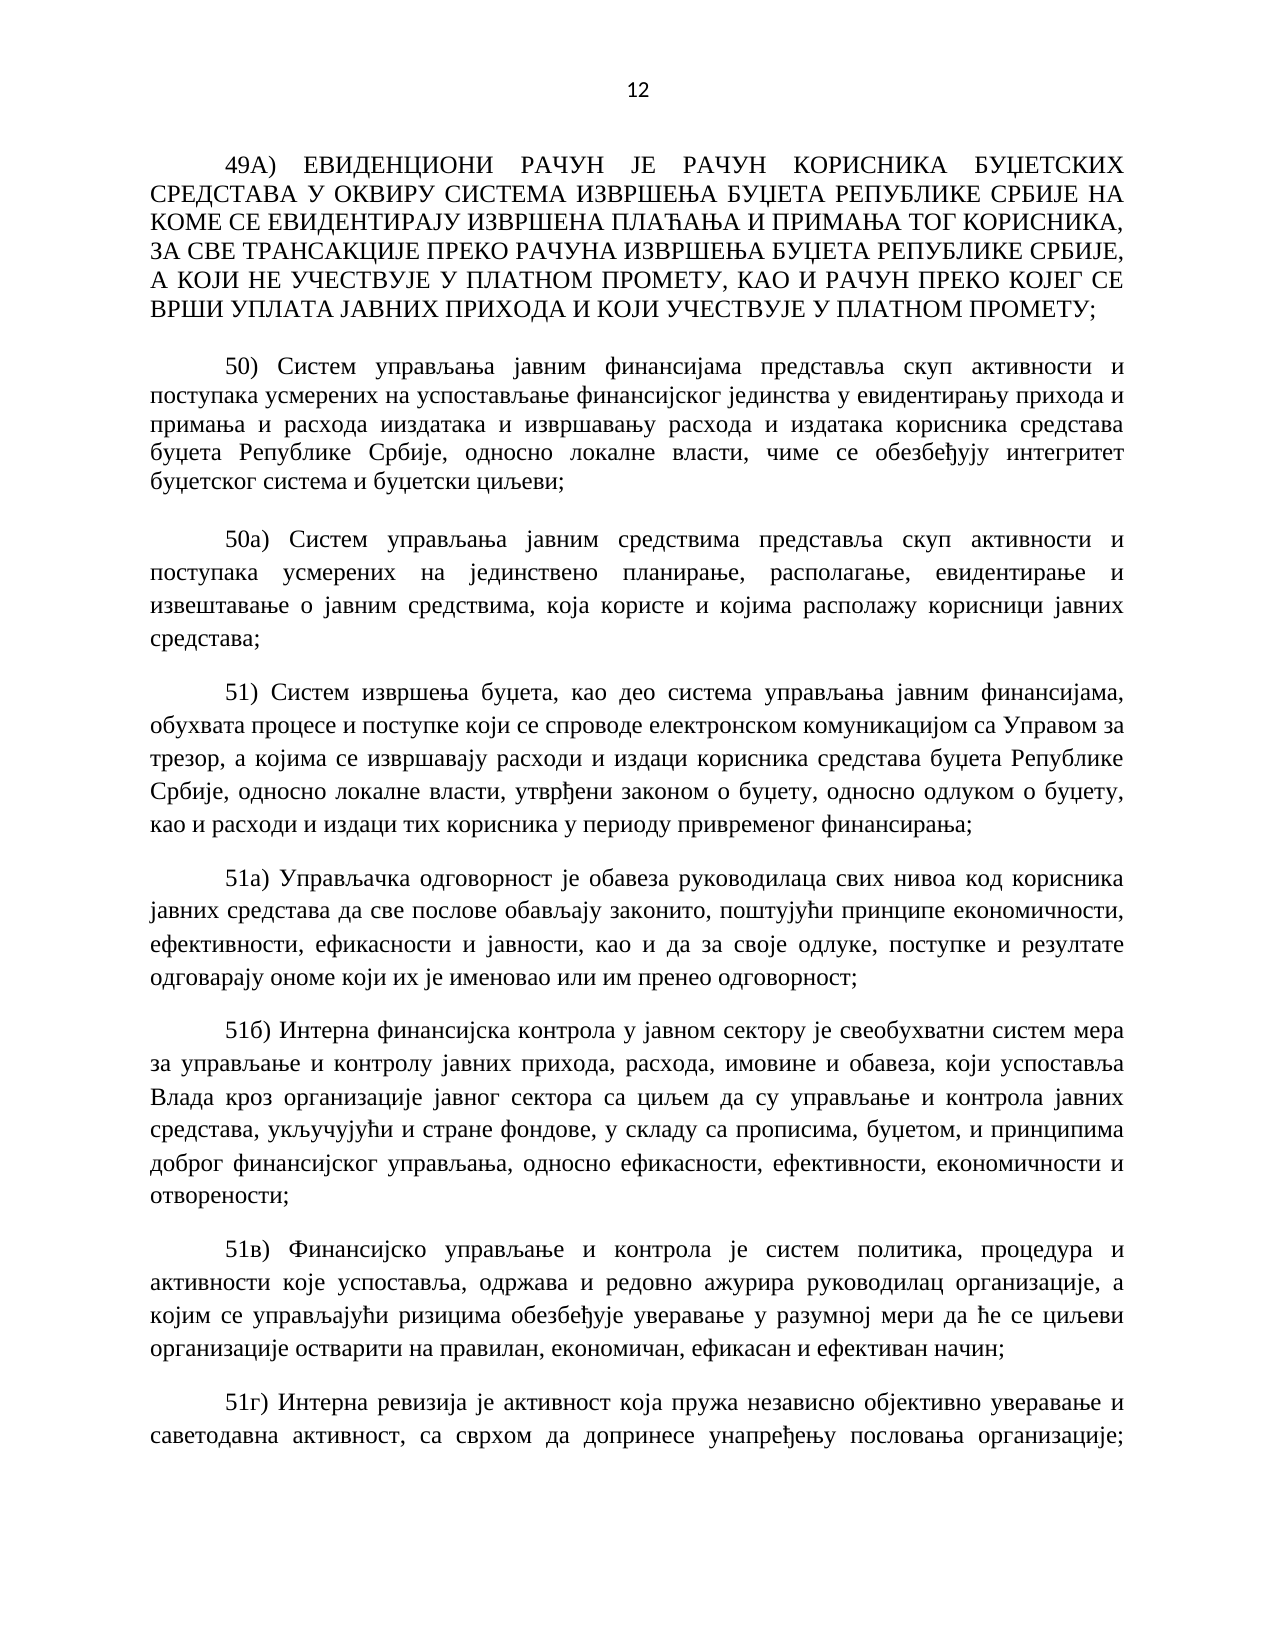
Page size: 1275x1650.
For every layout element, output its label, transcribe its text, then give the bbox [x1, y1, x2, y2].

text 50) Систем управљања јавним финансијама представља скуп активности и поступака усмерених на успостављање финансијског јединства у евидентирању прихода и примања и расхода ииздатака и извршавању расхода и издатака корисника средстава буџета Републике Србије, односно локалне власти, чиме се обезбеђују интегритет буџетског система и буџетски циљеви; [150, 351, 1125, 495]
text 51б) Интерна финансијска контрола у јавном сектору је свеобухватни систем мера за управљање и контролу јавних прихода, расхода, имовине и обавеза, који успоставља Влада кроз организације јавног сектора са циљем да су управљање и контрола јавних средстава, укључујући и стране фондове, у складу са прописима, буџетом, и принципима доброг финансијског управљања, односно ефикасности, ефективности, економичности и отворености; [150, 1016, 1125, 1209]
text 51в) Финансијско управљање и контрола је систем политика, процедура и активности које успоставља, одржава и редовно ажурира руководилац организације, а којим се управљајући ризицима обезбеђује уверавање у разумној мери да ће се циљеви организације остварити на правилан, економичан, ефикасан и ефективан начин; [150, 1234, 1125, 1362]
text 50а) Систем управљања јавним средствима представља скуп активности и поступака усмерених на јединствено планирање, располагање, евидентирање и извештавање о јавним средствима, која користе и којима располажу корисници јавних средстава; [150, 524, 1125, 652]
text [150, 1387, 1125, 1449]
text 51а) Управљачка одговорност је обавеза руководилаца свих нивоа код корисника јавних средстава да све послове обављају законито, поштујући принципе економичности, ефективности, ефикасности и јавности, као и да за своје одлуке, поступке и резултате одговарају ономе који их је именовао или им пренео одговорност; [150, 863, 1125, 990]
text 51) Систем извршења буџета, као део система управљања јавним финансијама, обухвата процесе и поступке који се спроводе електронском комуникацијом са Управом за трезор, а којима се извршавају расходи и издаци корисника средстава буџета Републике Србије, односно локалне власти, утврђени законом о буџету, односно одлуком о буџету, као и расходи и издаци тих корисника у периоду привременог финансирања; [150, 677, 1125, 837]
text 49А) ЕВИДЕНЦИОНИ РАЧУН ЈЕ РАЧУН КОРИСНИКА БУЏЕТСКИХ СРЕДСТАВА У ОКВИРУ СИСТЕМА ИЗВРШЕЊА БУЏЕТА РЕПУБЛИКЕ СРБИЈЕ НА КОМЕ СЕ ЕВИДЕНТИРАЈУ ИЗВРШЕНА ПЛАЋАЊА И ПРИМАЊА ТОГ КОРИСНИКА, ЗА СВЕ ТРАНСАКЦИЈЕ ПРЕКО РАЧУНА ИЗВРШЕЊА БУЏЕТА РЕПУБЛИКЕ СРБИЈЕ, А КОЈИ НЕ УЧЕСТВУЈЕ У ПЛАТНОМ ПРОМЕТУ, КАО И РАЧУН ПРЕКО КОЈЕГ СЕ ВРШИ УПЛАТА ЈАВНИХ ПРИХОДА И КОЈИ УЧЕСТВУЈЕ У ПЛАТНОМ ПРОМЕТУ; [150, 150, 1125, 322]
